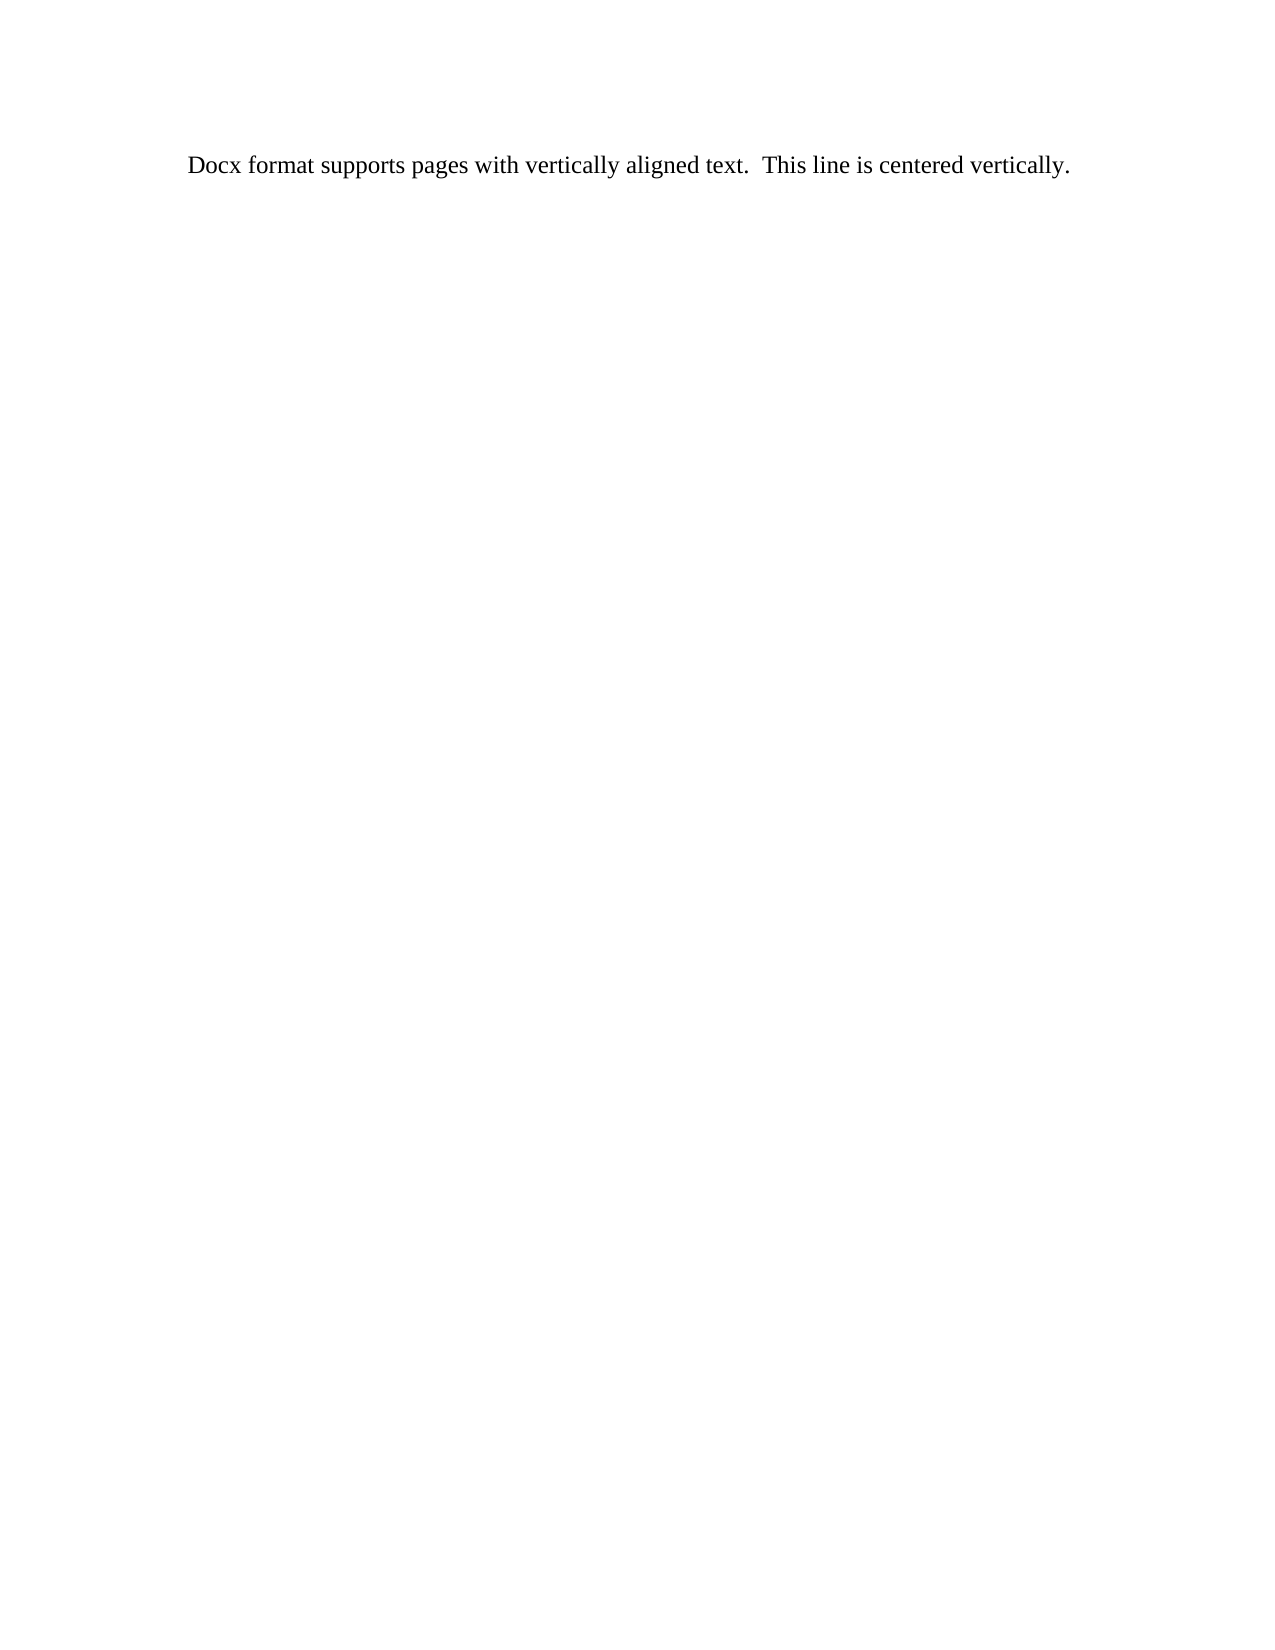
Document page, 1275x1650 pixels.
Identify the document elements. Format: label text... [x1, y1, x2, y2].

text Docx format supports pages with vertically aligned text. This line is centered vertically. [187, 150, 1088, 179]
